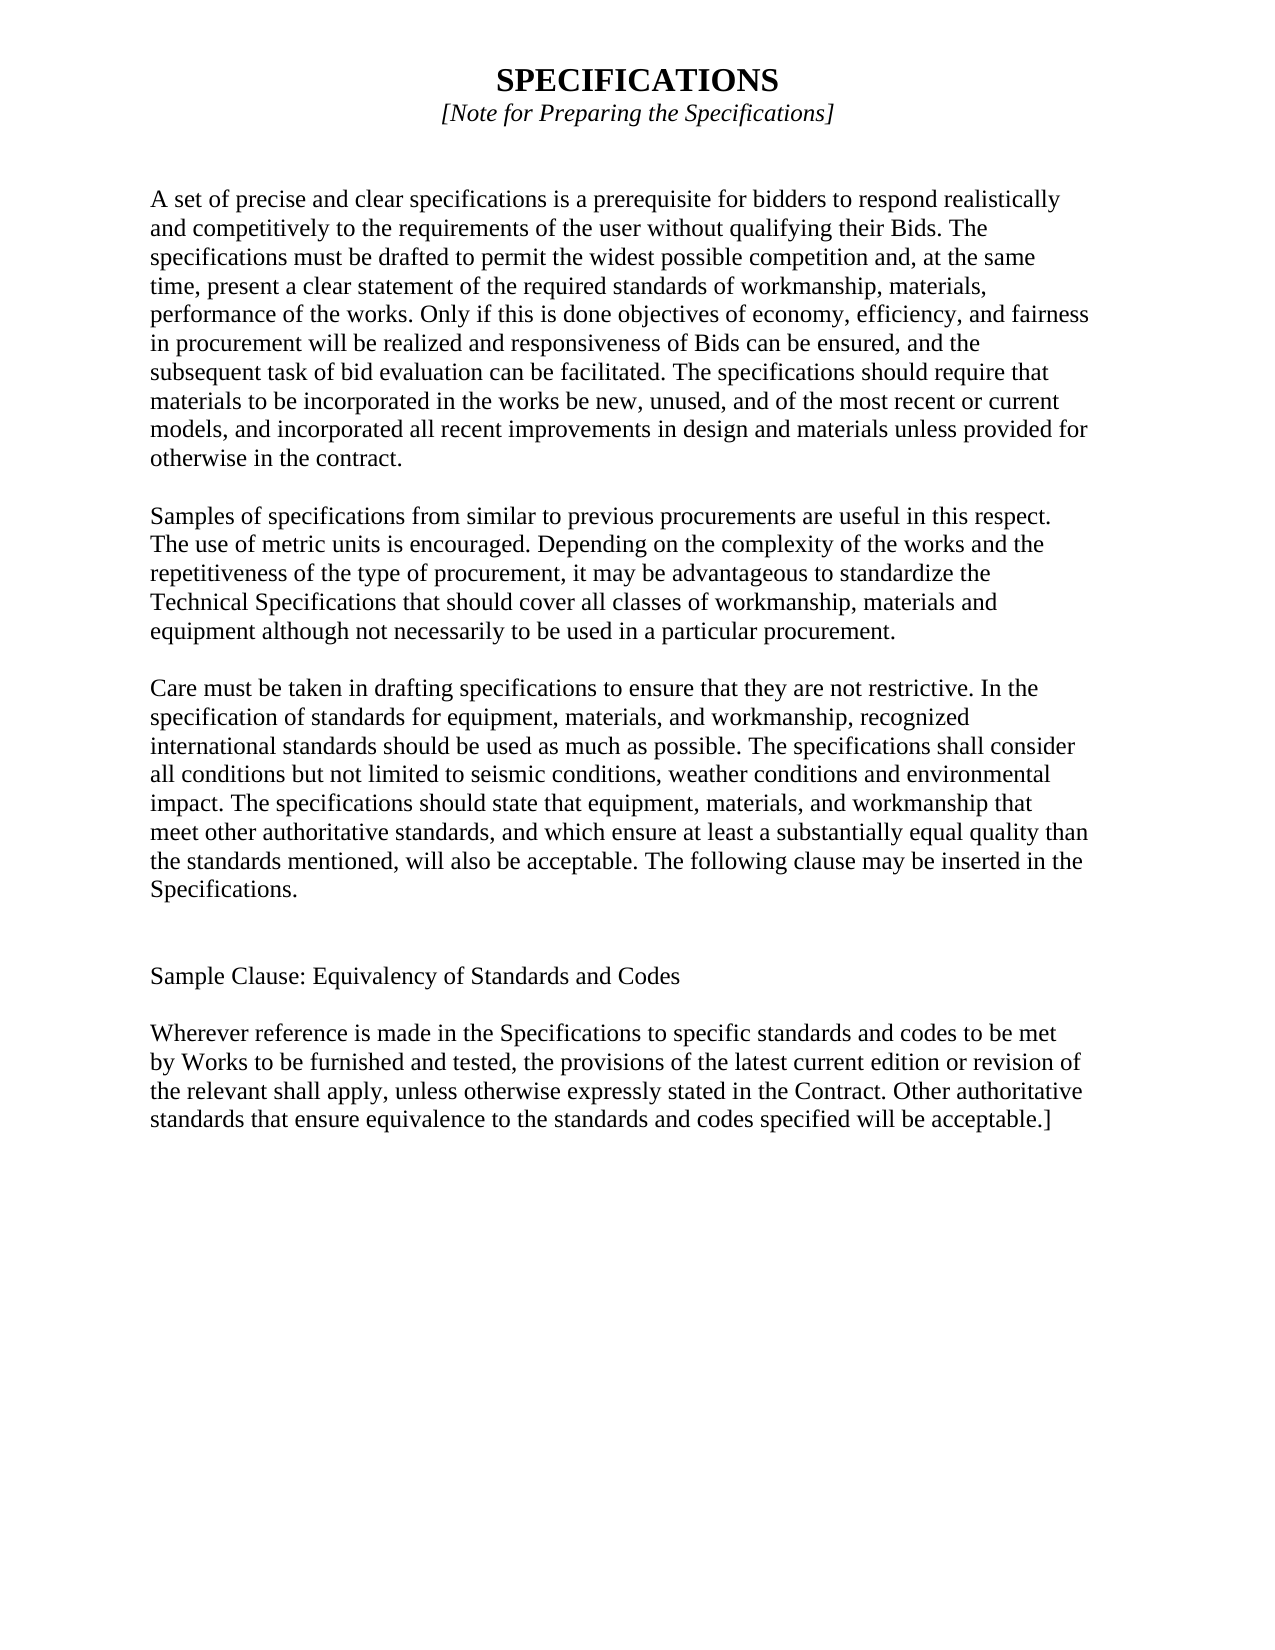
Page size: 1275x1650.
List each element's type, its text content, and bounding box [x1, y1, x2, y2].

text The use of metric units is encouraged. Depending on the complexity of the works and the [150, 529, 1125, 558]
text standards that ensure equivalence to the standards and codes specified will be acceptable.] [150, 1104, 1125, 1133]
text performance of the works. Only if this is done objectives of economy, efficiency, and fairness [150, 299, 1125, 328]
text repetitiveness of the type of procurement, it may be advantageous to standardize the [150, 558, 1125, 587]
text the standards mentioned, will also be acceptable. The following clause may be inserted in the [150, 846, 1125, 874]
text in procurement will be realized and responsiveness of Bids can be ensured, and the [150, 328, 1125, 357]
text Technical Specifications that should cover all classes of workmanship, materials and [150, 587, 1125, 616]
text models, and incorporated all recent improvements in design and materials unless provided for [150, 414, 1125, 443]
text subsequent task of bid evaluation can be facilitated. The specifications should require that [150, 357, 1125, 386]
text the relevant shall apply, unless otherwise expressly stated in the Contract. Other authoritative [150, 1076, 1125, 1104]
text specification of standards for equipment, materials, and workmanship, recognized [150, 702, 1125, 731]
text Sample Clause: Equivalency of Standards and Codes [150, 961, 1125, 989]
text SPECIFICATIONS [150, 60, 1125, 98]
text Wherever reference is made in the Specifications to specific standards and codes to be met [150, 1018, 1125, 1047]
text materials to be incorporated in the works be new, unused, and of the most recent or current [150, 386, 1125, 414]
text all conditions but not limited to seismic conditions, weather conditions and environmental [150, 759, 1125, 788]
text international standards should be used as much as possible. The specifications shall consider [150, 731, 1125, 759]
text by Works to be furnished and tested, the provisions of the latest current edition or revision of [150, 1047, 1125, 1076]
text otherwise in the contract. [150, 443, 1125, 472]
text equipment although not necessarily to be used in a particular procurement. [150, 616, 1125, 644]
text and competitively to the requirements of the user without qualifying their Bids. The [150, 213, 1125, 242]
text impact. The specifications should state that equipment, materials, and workmanship that [150, 788, 1125, 817]
text Samples of specifications from similar to previous procurements are useful in this respect. [150, 501, 1125, 529]
text [Note for Preparing the Specifications] [150, 98, 1125, 127]
text Care must be taken in drafting specifications to ensure that they are not restrictive. In the [150, 673, 1125, 702]
text meet other authoritative standards, and which ensure at least a substantially equal quality than [150, 817, 1125, 846]
text specifications must be drafted to permit the widest possible competition and, at the same [150, 242, 1125, 271]
text Specifications. [150, 874, 1125, 903]
text time, present a clear statement of the required standards of workmanship, materials, [150, 271, 1125, 299]
text A set of precise and clear specifications is a prerequisite for bidders to respond realistically [150, 184, 1125, 213]
